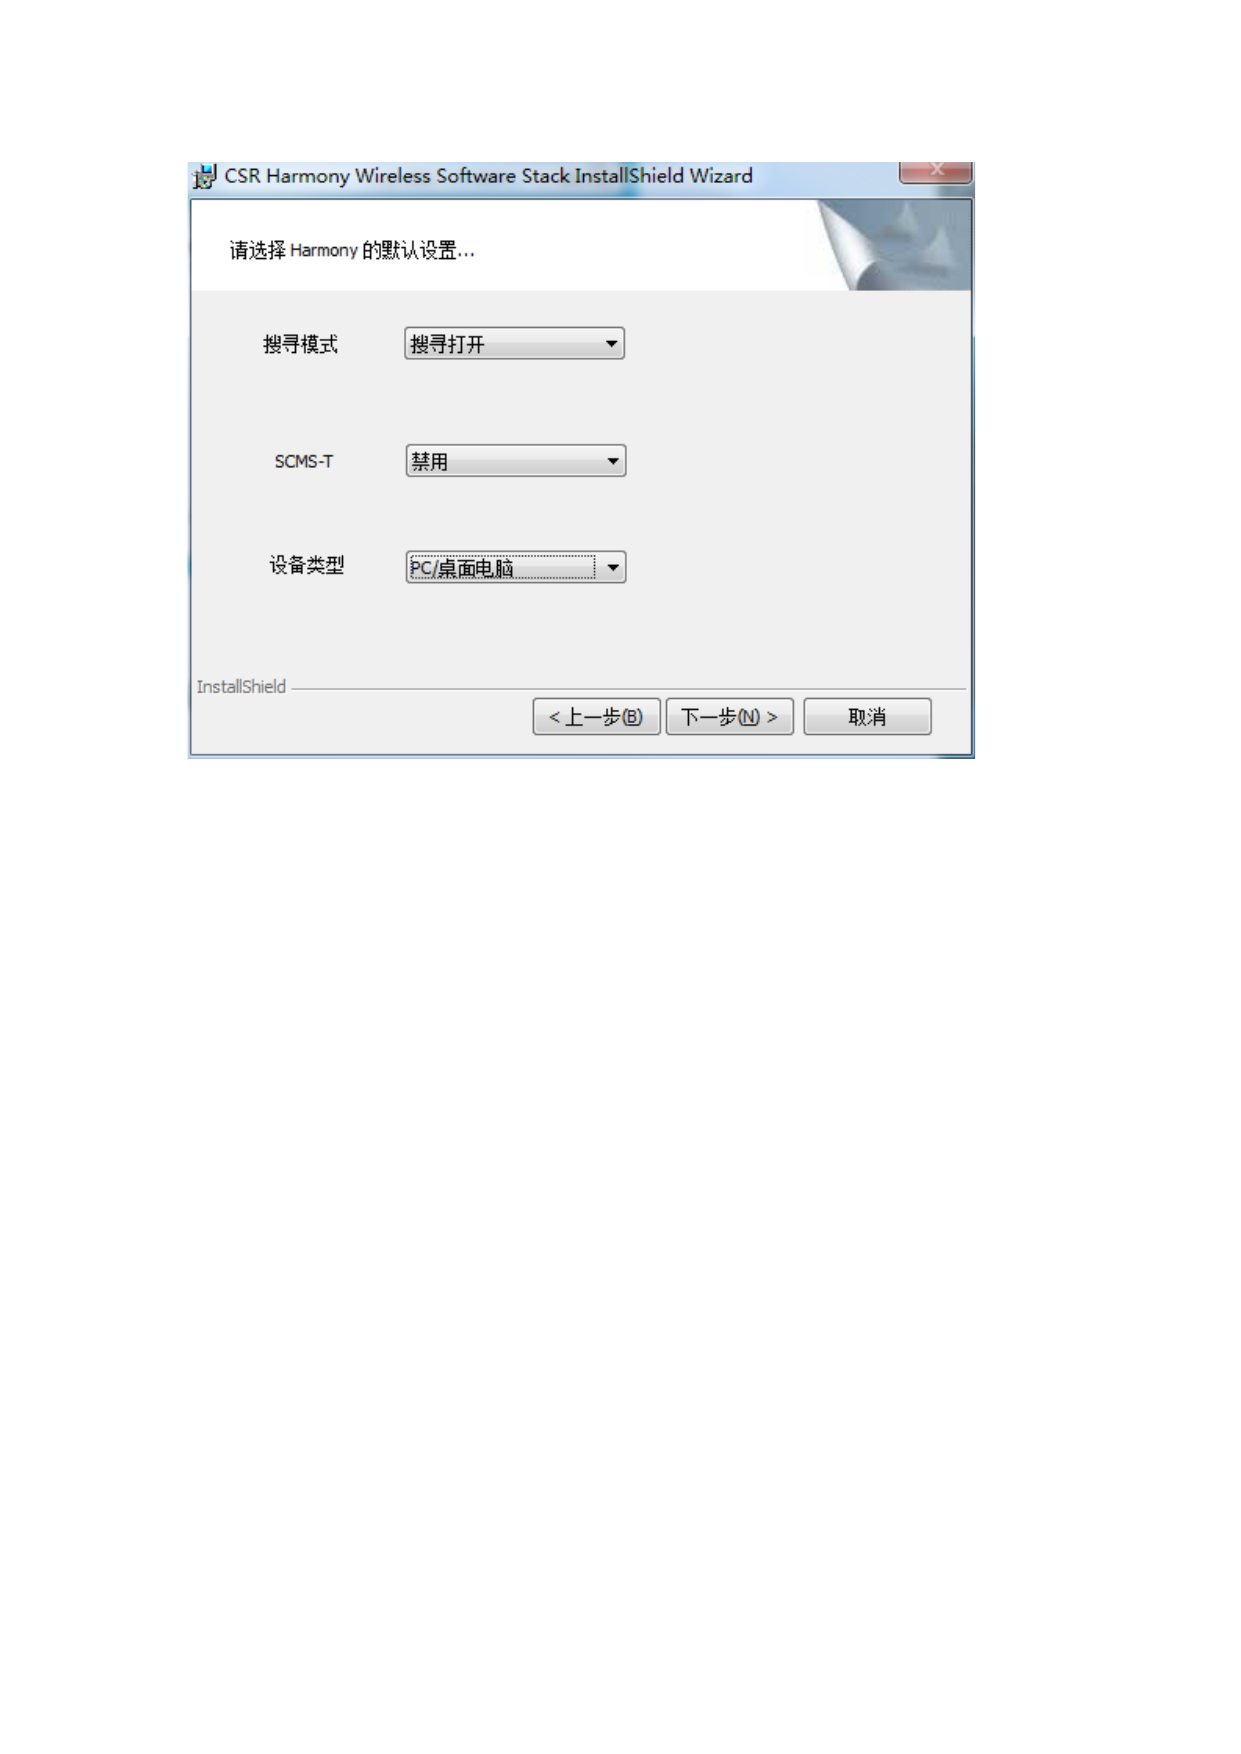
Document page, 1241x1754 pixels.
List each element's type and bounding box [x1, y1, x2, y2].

picture [187, 162, 976, 759]
